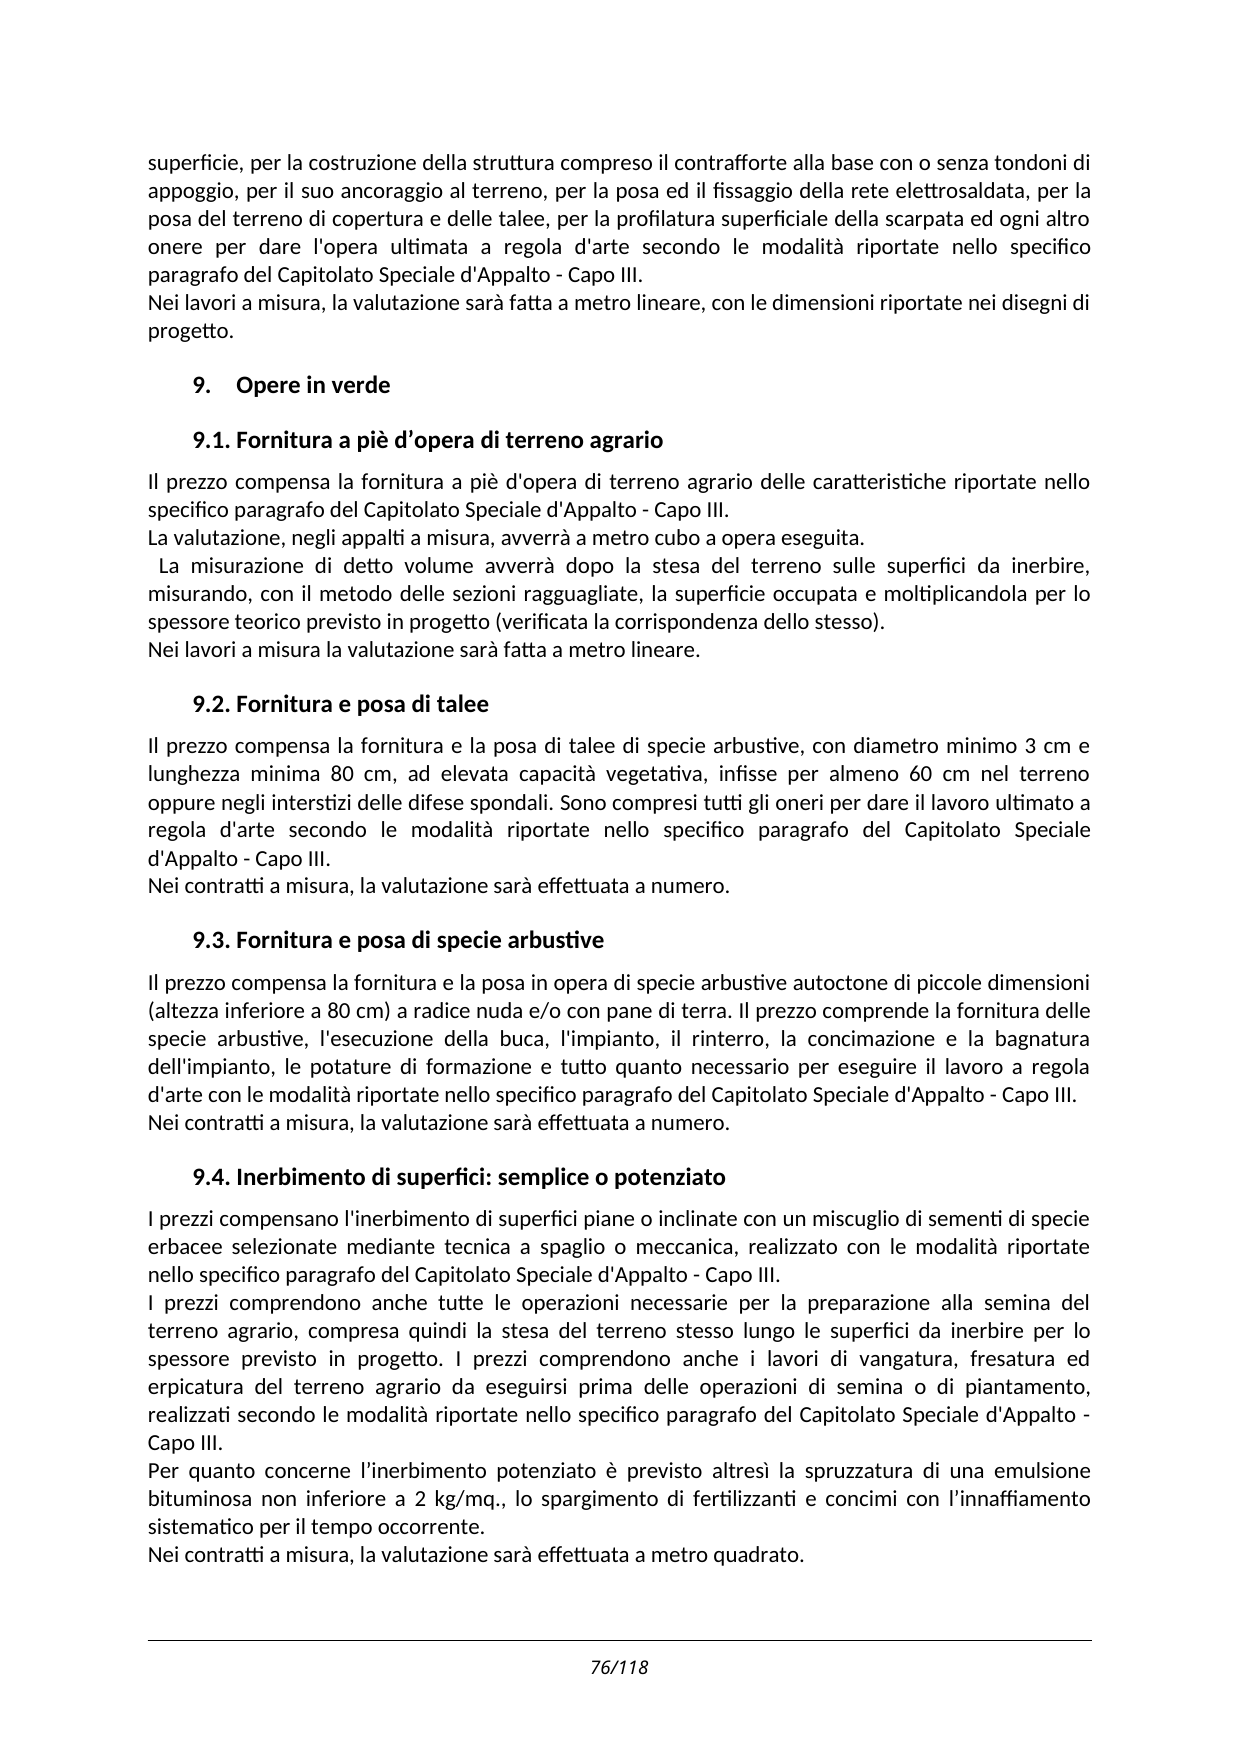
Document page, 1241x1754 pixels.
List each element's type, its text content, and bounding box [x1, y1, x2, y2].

text Nei contratti a misura, la valutazione sarà effettuata a metro quadrato. [148, 1540, 1093, 1568]
text La valutazione, negli appalti a misura, avverrà a metro cubo a opera eseguita. [148, 523, 1093, 551]
text La misurazione di detto volume avverrà dopo la stesa del terreno sulle superfici da inerbire, misurando, con il metodo delle sezioni ragguagliate, la superficie occupata e moltiplicandola per lo spessore teorico previsto in progetto (verificata la corrispondenza dello stesso). [148, 551, 1093, 636]
text Nei contratti a misura, la valutazione sarà effettuata a numero. [148, 1108, 1093, 1136]
subtitle Fornitura e posa di specie arbustive [192, 925, 1092, 955]
subtitle Inerbimento di superfici: semplice o potenziato [192, 1161, 1092, 1191]
subtitle Opere in verde [192, 369, 1092, 399]
text Nei lavori a misura, la valutazione sarà fatta a metro lineare, con le dimensioni riportate nei disegni di progetto. [148, 288, 1093, 344]
text Il prezzo compensa la fornitura e la posa di talee di specie arbustive, con diametro minimo 3 cm e lunghezza minima 80 cm, ad elevata capacità vegetativa, infisse per almeno 60 cm nel terreno oppure negli interstizi delle difese spondali. Sono compresi tutti gli oneri per dare il lavoro ultimato a regola d'arte secondo le modalità riportate nello specifico paragrafo del Capitolato Speciale d'Appalto - Capo III. [148, 732, 1093, 872]
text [148, 148, 1093, 288]
text Il prezzo compensa la fornitura a piè d'opera di terreno agrario delle caratteristiche riportate nello specifico paragrafo del Capitolato Speciale d'Appalto - Capo III. [148, 467, 1093, 523]
text Per quanto concerne l’inerbimento potenziato è previsto altresì la spruzzatura di una emulsione bituminosa non inferiore a 2 kg/mq., lo spargimento di fertilizzanti e concimi con l’innaffiamento sistematico per il tempo occorrente. [148, 1456, 1093, 1540]
subtitle Fornitura a piè d’opera di terreno agrario [192, 424, 1092, 455]
text Nei contratti a misura, la valutazione sarà effettuata a numero. [148, 872, 1093, 900]
text Nei lavori a misura la valutazione sarà fatta a metro lineare. [148, 636, 1093, 663]
text I prezzi compensano l'inerbimento di superfici piane o inclinate con un miscuglio di sementi di specie erbacee selezionate mediante tecnica a spaglio o meccanica, realizzato con le modalità riportate nello specifico paragrafo del Capitolato Speciale d'Appalto - Capo III. [148, 1204, 1093, 1288]
subtitle Fornitura e posa di talee [192, 688, 1092, 719]
text I prezzi comprendono anche tutte le operazioni necessarie per la preparazione alla semina del terreno agrario, compresa quindi la stesa del terreno stesso lungo le superfici da inerbire per lo spessore previsto in progetto. I prezzi comprendono anche i lavori di vangatura, fresatura ed erpicatura del terreno agrario da eseguirsi prima delle operazioni di semina o di piantamento, realizzati secondo le modalità riportate nello specifico paragrafo del Capitolato Speciale d'Appalto - Capo III. [148, 1288, 1093, 1456]
text Il prezzo compensa la fornitura e la posa in opera di specie arbustive autoctone di piccole dimensioni (altezza inferiore a 80 cm) a radice nuda e/o con pane di terra. Il prezzo comprende la fornitura delle specie arbustive, l'esecuzione della buca, l'impianto, il rinterro, la concimazione e la bagnatura dell'impianto, le potature di formazione e tutto quanto necessario per eseguire il lavoro a regola d'arte con le modalità riportate nello specifico paragrafo del Capitolato Speciale d'Appalto - Capo III. [148, 968, 1093, 1108]
